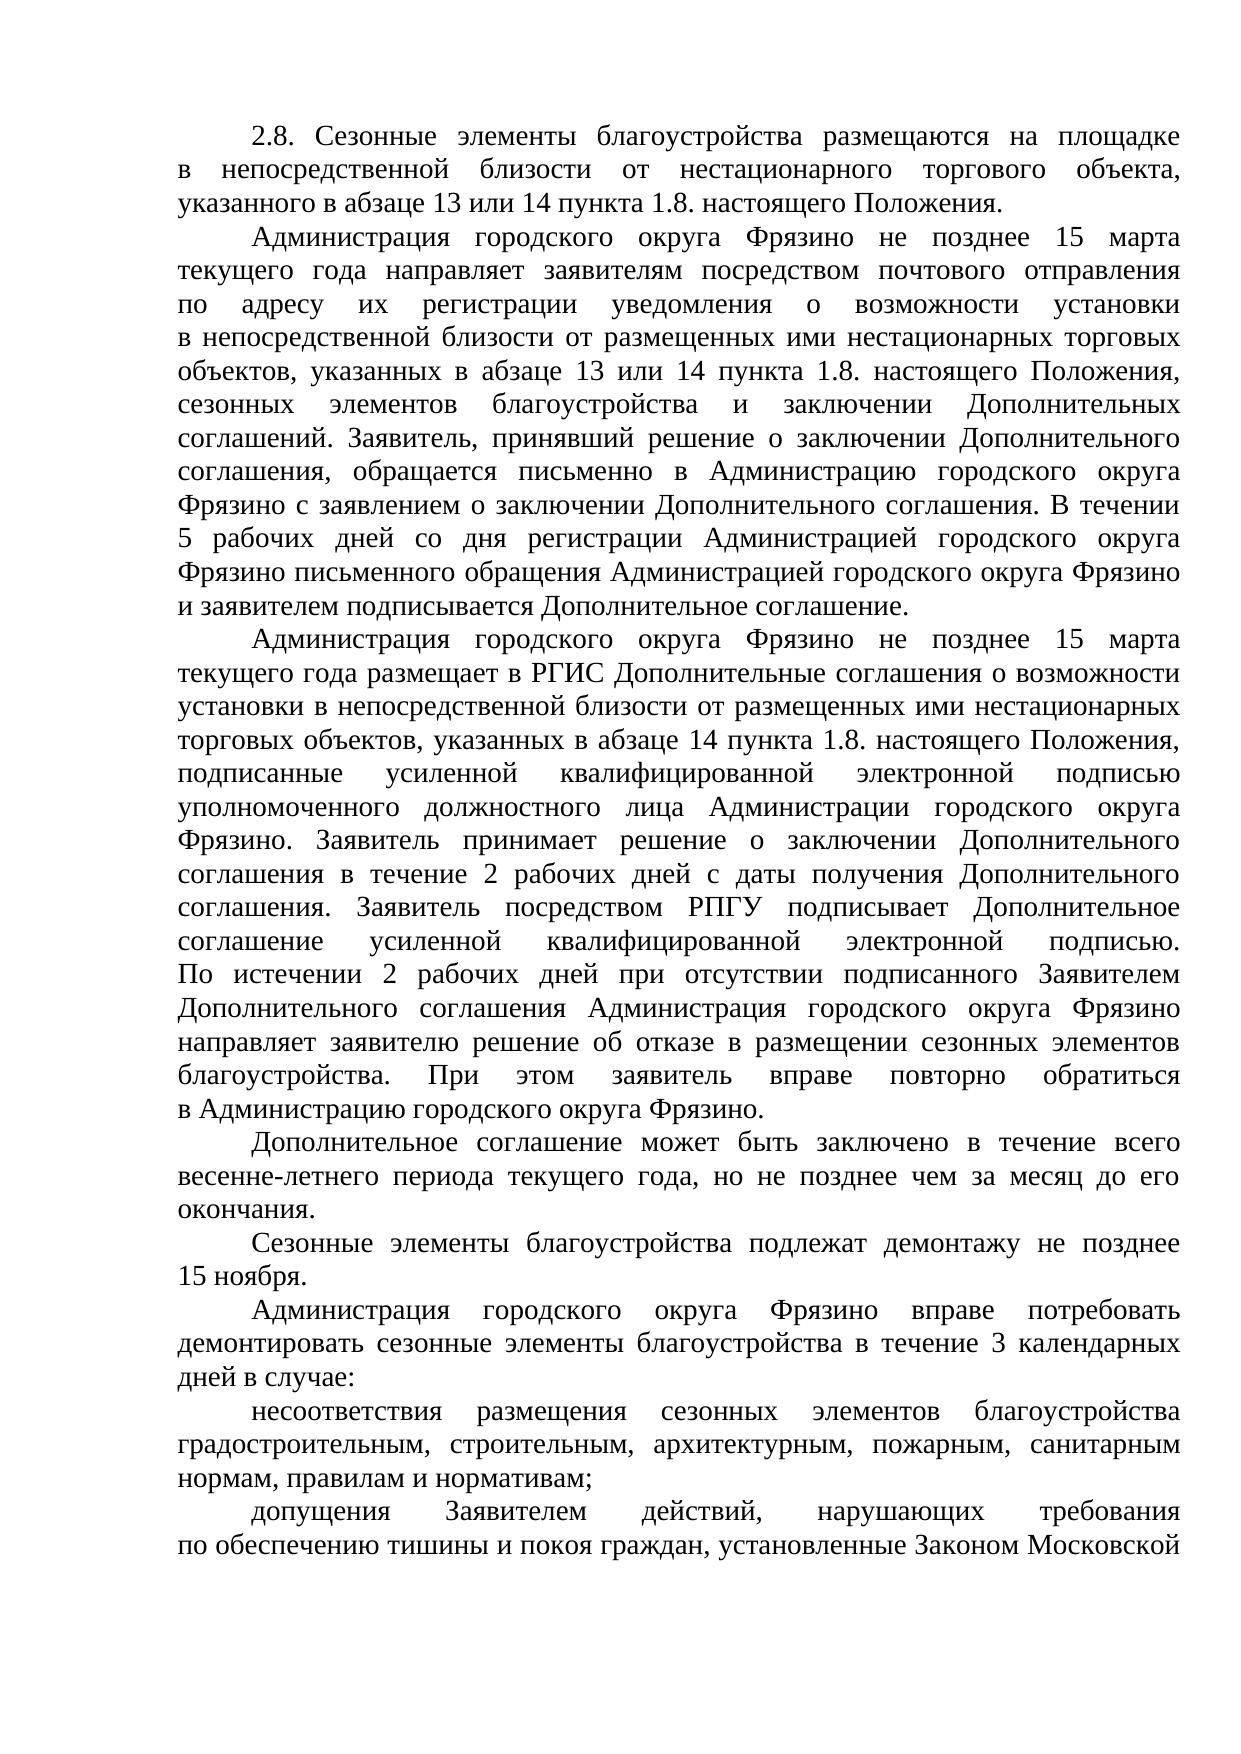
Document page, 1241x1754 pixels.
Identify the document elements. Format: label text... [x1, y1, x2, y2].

text 2.8. Сезонные элементы благоустройства размещаются на площадке в непосредственной близости от нестационарного торгового объекта, указанного в абзаце 13 или 14 пункта 1.8. настоящего Положения. [177, 118, 1181, 219]
text Администрация городского округа Фрязино не позднее 15 марта текущего года направляет заявителям посредством почтового отправления по адресу их регистрации уведомления о возможности установки в непосредственной близости от размещенных ими нестационарных торговых объектов, указанных в абзаце 13 или 14 пункта 1.8. настоящего Положения, сезонных элементов благоустройства и заключении Дополнительных соглашений. Заявитель, принявший решение о заключении Дополнительного соглашения, обращается письменно в Администрацию городского округа Фрязино с заявлением о заключении Дополнительного соглашения. В течении 5 рабочих дней со дня регистрации Администрацией городского округа Фрязино письменного обращения Администрацией городского округа Фрязино и заявителем подписывается Дополнительное соглашение. [177, 219, 1181, 621]
text Сезонные элементы благоустройства подлежат демонтажу не позднее 15 ноября. [177, 1225, 1181, 1292]
text Дополнительное соглашение может быть заключено в течение всего весенне-летнего периода текущего года, но не позднее чем за месяц до его окончания. [177, 1124, 1181, 1225]
text Администрация городского округа Фрязино не позднее 15 марта текущего года размещает в РГИС Дополнительные соглашения о возможности установки в непосредственной близости от размещенных ими нестационарных торговых объектов, указанных в абзаце 14 пункта 1.8. настоящего Положения, подписанные усиленной квалифицированной электронной подписью уполномоченного должностного лица Администрации городского округа Фрязино. Заявитель принимает решение о заключении Дополнительного соглашения в течение 2 рабочих дней с даты получения Дополнительного соглашения. Заявитель посредством РПГУ подписывает Дополнительное соглашение усиленной квалифицированной электронной подписью. По истечении 2 рабочих дней при отсутствии подписанного Заявителем Дополнительного соглашения Администрация городского округа Фрязино направляет заявителю решение об отказе в размещении сезонных элементов благоустройства. При этом заявитель вправе повторно обратиться в Администрацию городского округа Фрязино. [177, 621, 1181, 1124]
text несоответствия размещения сезонных элементов благоустройства градостроительным, строительным, архитектурным, пожарным, санитарным нормам, правилам и нормативам; [177, 1393, 1181, 1493]
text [177, 1493, 1181, 1560]
text Администрация городского округа Фрязино вправе потребовать демонтировать сезонные элементы благоустройства в течение 3 календарных дней в случае: [177, 1292, 1181, 1393]
